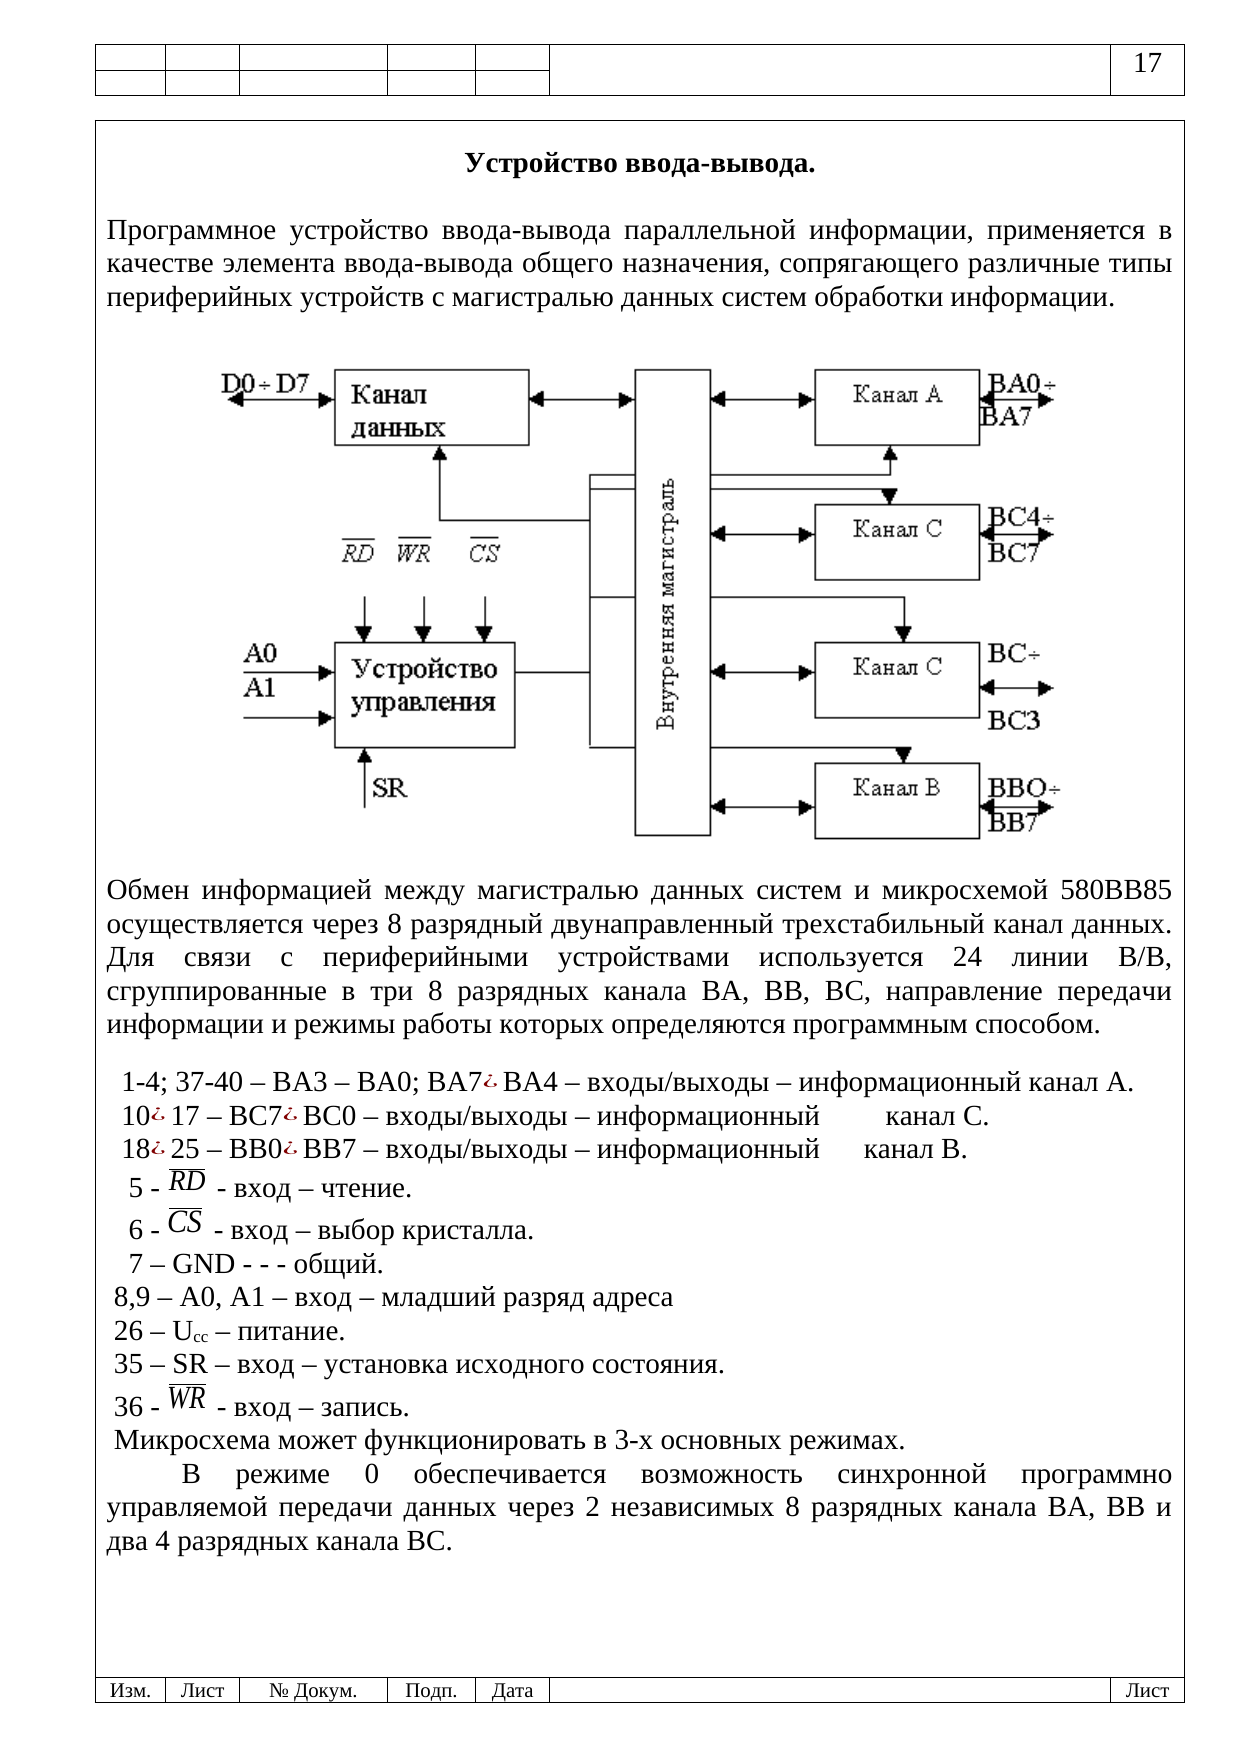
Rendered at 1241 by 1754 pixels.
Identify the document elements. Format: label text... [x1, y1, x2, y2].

table_cell [166, 45, 239, 69]
table_cell Дата [476, 1678, 549, 1702]
table_cell [550, 1678, 1110, 1702]
table_cell [476, 71, 549, 94]
table_cell [476, 45, 549, 69]
table_cell [166, 71, 239, 94]
table_cell [240, 71, 387, 94]
table_cell Лист [166, 1678, 239, 1702]
table_cell 17 [1111, 45, 1184, 94]
table_cell Изм. [96, 1678, 165, 1702]
table_cell № Докум. [240, 1678, 387, 1702]
table_cell [240, 45, 387, 69]
table_cell Лист [1111, 1678, 1184, 1702]
table_cell Подп. [388, 1678, 475, 1702]
table_cell [550, 45, 1110, 94]
table_header Устройство ввода-вывода. Программное устройство ввода-вывода параллельной информации, применяется в качестве элемента ввода-вывода общего назначения, сопрягающего различные типы периферийных устройств с магистралью данных систем обработки информации. Обмен информацией между магистралью данных систем и микросхемой 580ВВ85 осуществляется через 8 разрядный двунаправленный трехстабильный канал данных. Для связи с периферийными устройствами используется 24 линии В/В, сгруппированные в три 8 разрядных канала ВА, ВВ, ВС, направление передачи информации и режимы работы которых определяются программным способом. 1-4; 37-40 – ВА3 – ВА0; ВА7ВА4 – входы/выходы – информационный канал А. 1017 – ВС7ВС0 – входы/выходы – информационный канал С. 1825 – ВВ0ВВ7 – входы/выходы – информационный канал В. 5 - - вход – чтение. 6 - - вход – выбор кристалла. 7 – GND - - - общий. 8,9 – А0, А1 – вход – младший разряд адреса 26 – Uсс – питание. 35 – SR – вход – установка исходного состояния. 36 - - вход – запись. Микросхема может функционировать в 3-х основных режимах. В режиме 0 обеспечивается возможность синхронной программно управляемой передачи данных через 2 независимых 8 разрядных канала ВА, ВВ и два 4 разрядных канала ВС. [96, 121, 1184, 1677]
picture [214, 360, 1065, 849]
table_cell [388, 71, 475, 94]
table_cell [388, 45, 475, 69]
table_cell [96, 45, 165, 69]
table_cell [96, 71, 165, 94]
